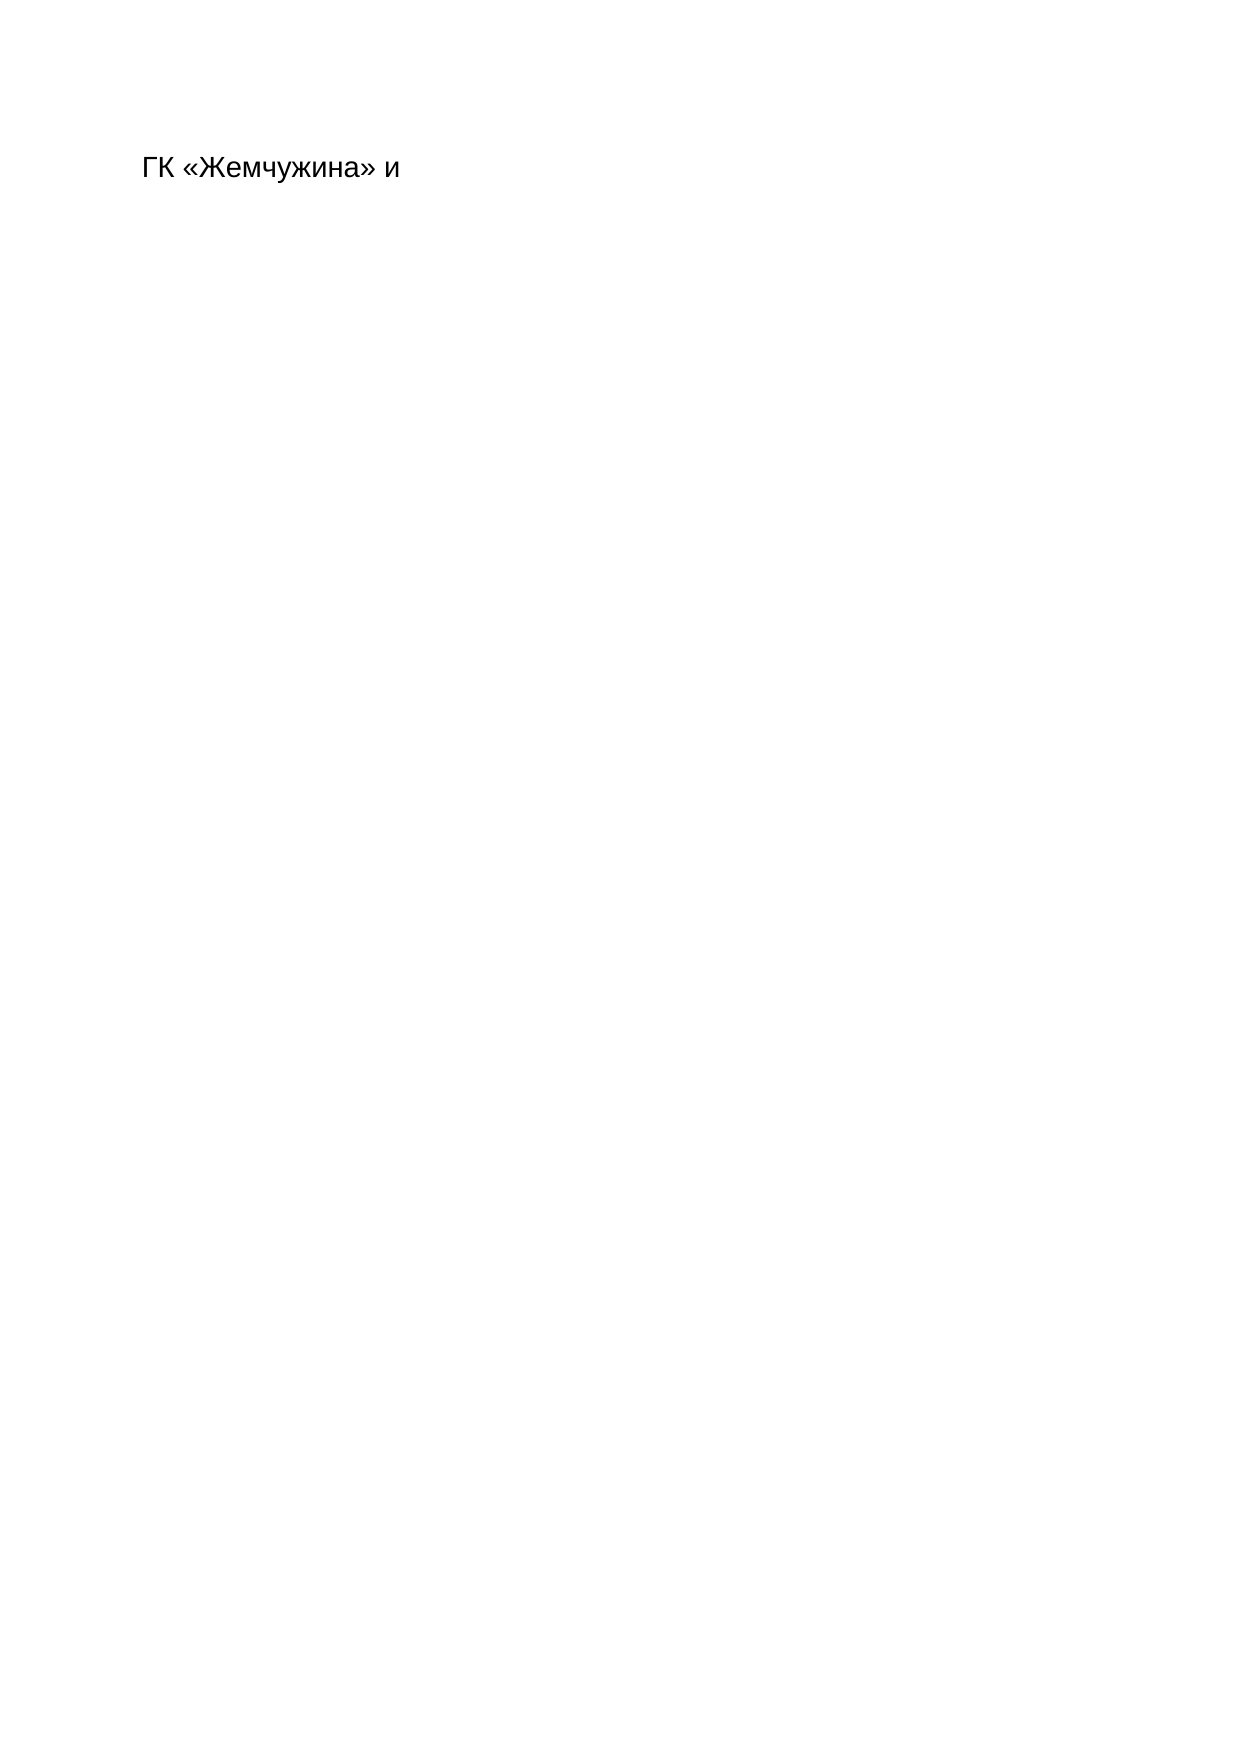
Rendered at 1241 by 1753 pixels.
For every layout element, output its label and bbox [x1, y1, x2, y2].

text [142, 150, 1103, 183]
